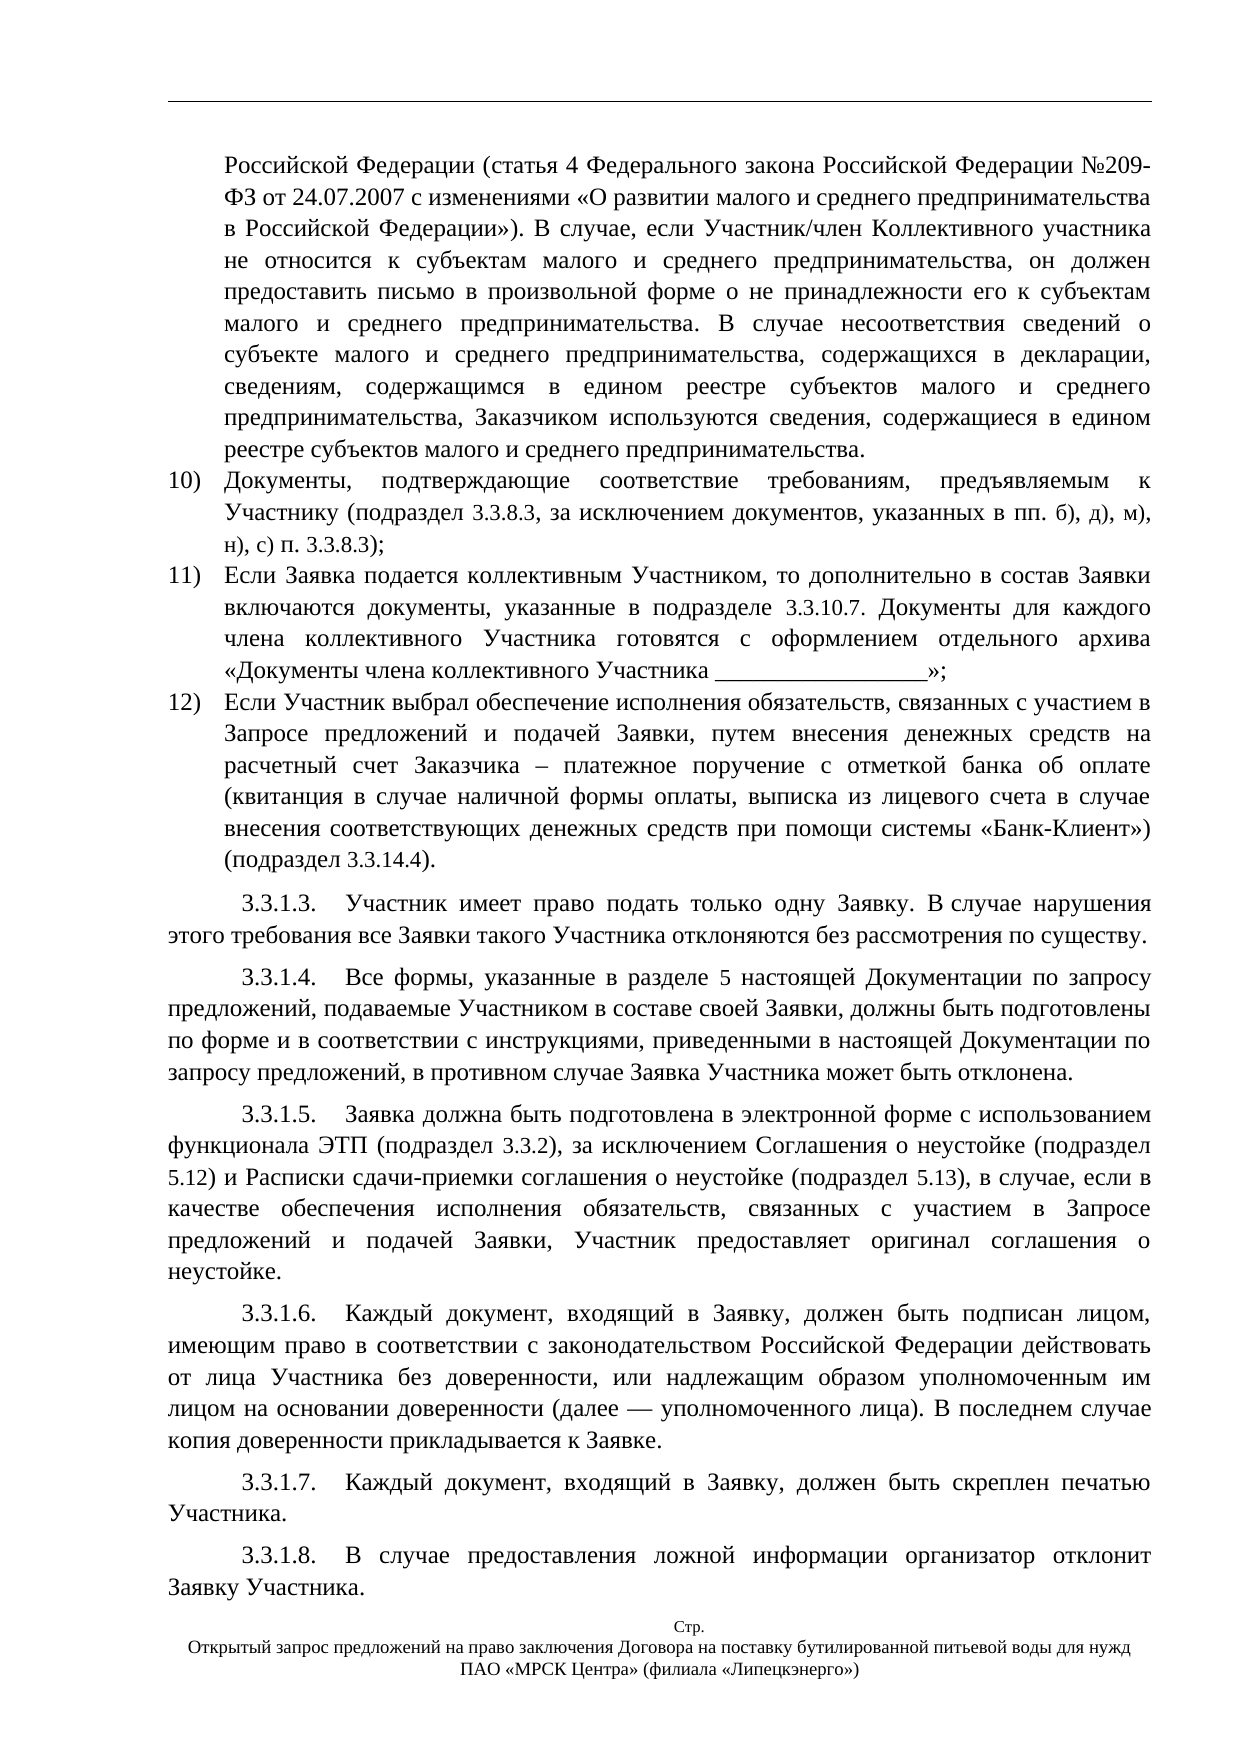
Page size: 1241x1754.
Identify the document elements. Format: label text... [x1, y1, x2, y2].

list Участник имеет право подать только одну Заявку. В случае нарушения этого требования все Заявки такого Участника отклоняются без рассмотрения по существу. [168, 888, 1152, 949]
list Каждый документ, входящий в Заявку, должен быть подписан лицом, имеющим право в соответствии с законодательством Российской Федерации действовать от лица Участника без доверенности, или надлежащим образом уполномоченным им лицом на основании доверенности (далее — уполномоченного лица). В последнем случае копия доверенности прикладывается к Заявке. [168, 1298, 1152, 1453]
list Все формы, указанные в разделе 5 настоящей Документации по запросу предложений, подаваемые Участником в составе своей Заявки, должны быть подготовлены по форме и в соответствии с инструкциями, приведенными в настоящей Документации по запросу предложений, в противном случае Заявка Участника может быть отклонена. [168, 962, 1152, 1085]
list В случае предоставления ложной информации организатор отклонит Заявку Участника. [168, 1540, 1152, 1601]
list Если Заявка подается коллективным Участником, то дополнительно в состав Заявки включаются документы, указанные в подразделе 3.3.10.7. Документы для каждого члена коллективного Участника готовятся с оформлением отдельного архива «Документы члена коллективного Участника _________________»; [168, 560, 1152, 684]
list Документы, подтверждающие соответствие требованиям, предъявляемым к Участнику (подраздел 3.3.8.3, за исключением документов, указанных в пп. б), д), м), н), с) п. 3.3.8.3); [168, 466, 1152, 557]
list Заявка должна быть подготовлена в электронной форме с использованием функционала ЭТП (подраздел 3.3.2), за исключением Соглашения о неустойке (подраздел 5.12) и Расписки сдачи-приемки соглашения о неустойке (подраздел 5.13), в случае, если в качестве обеспечения исполнения обязательств, связанных с участием в Запросе предложений и подачей Заявки, Участник предоставляет оригинал соглашения о неустойке. [168, 1099, 1152, 1285]
list Каждый документ, входящий в Заявку, должен быть скреплен печатью Участника. [168, 1467, 1152, 1527]
list Если Участник выбрал обеспечение исполнения обязательств, связанных с участием в Запросе предложений и подачей Заявки, путем внесения денежных средств на расчетный счет Заказчика – платежное поручение с отметкой банка об оплате (квитанция в случае наличной формы оплаты, выписка из лицевого счета в случае внесения соответствующих денежных средств при помощи системы «Банк-Клиент») (подраздел 3.3.14.4). [168, 687, 1152, 873]
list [168, 150, 1152, 463]
